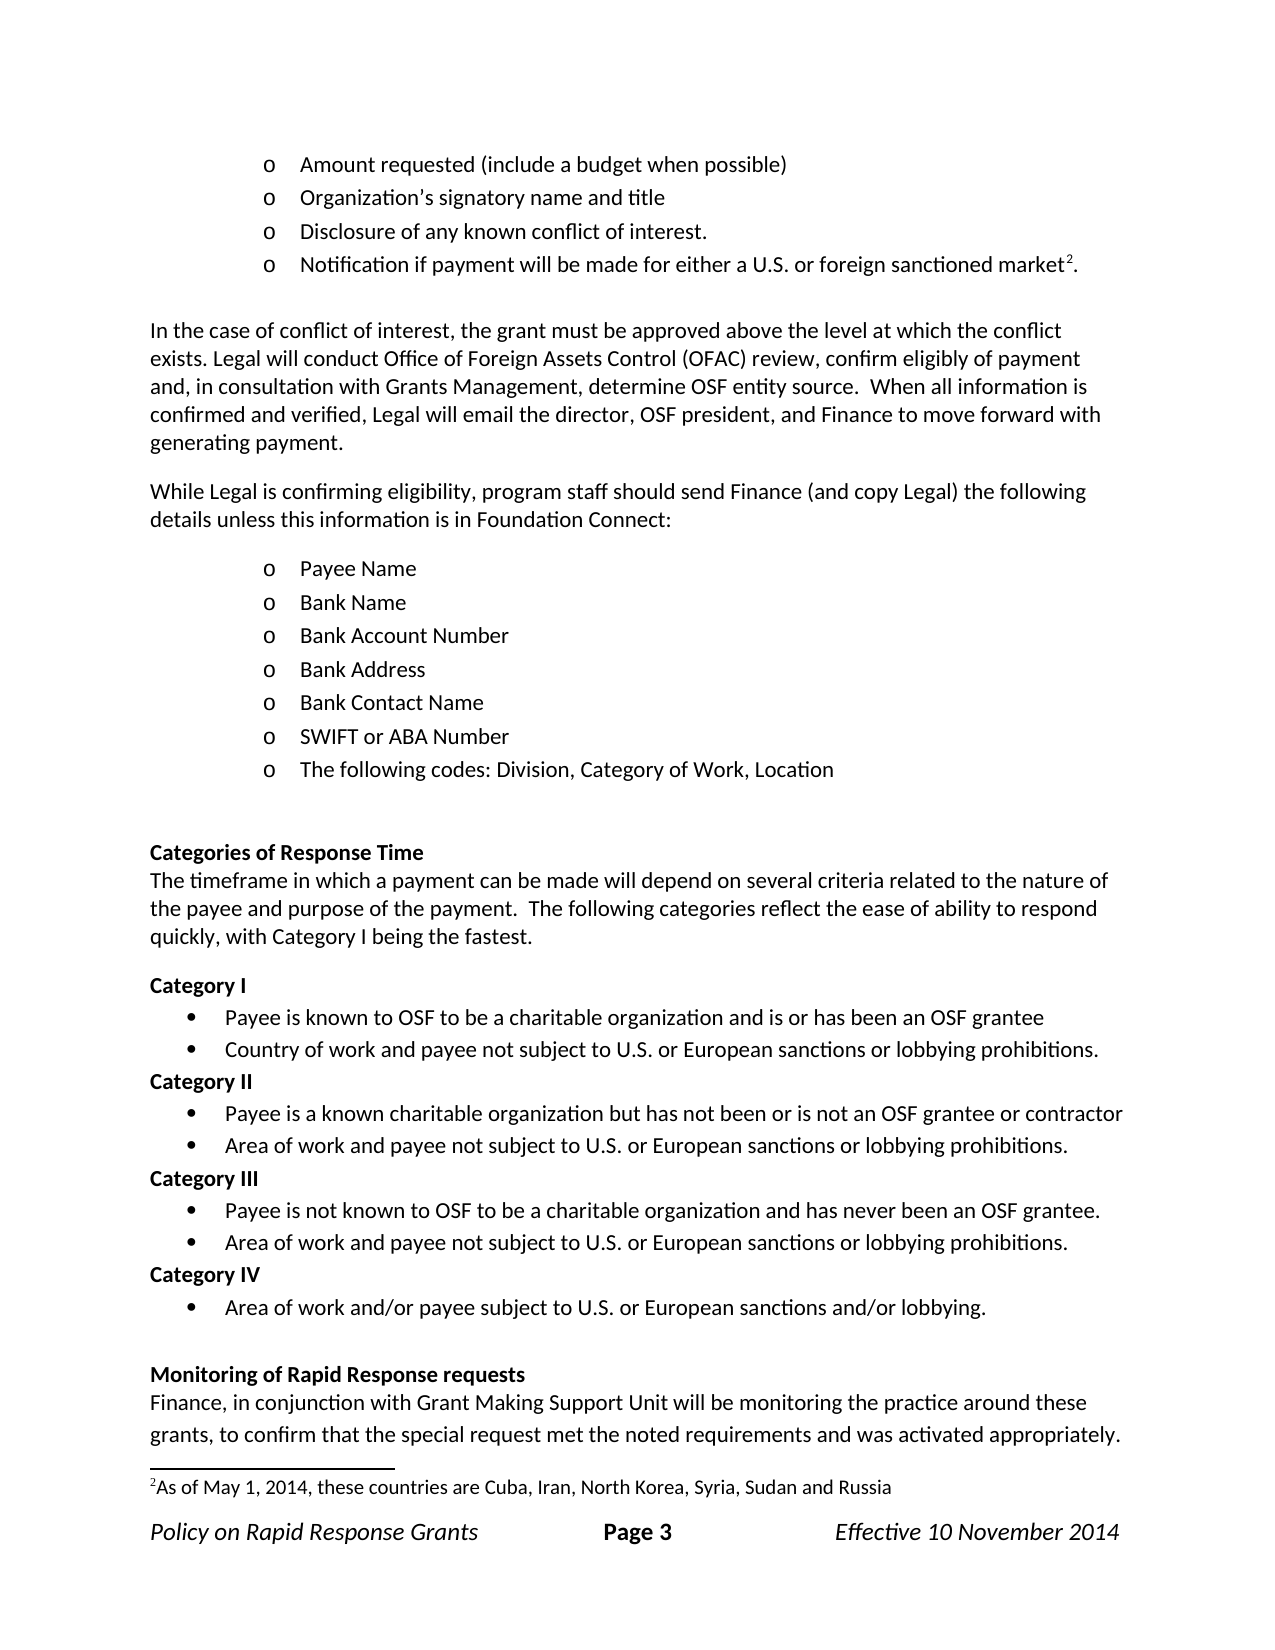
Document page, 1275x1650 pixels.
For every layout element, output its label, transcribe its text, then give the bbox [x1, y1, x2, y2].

list Amount requested (include a budget when possible) [262, 150, 1125, 179]
list Area of work and/or payee subject to U.S. or European sanctions and/or lobbying. [187, 1293, 1125, 1321]
text In the case of conflict of interest, the grant must be approved above the level at which the conflict exists. Legal will conduct Office of Foreign Assets Control (OFAC) review, confirm eligibly of payment and, in consultation with Grants Management, determine OSF entity source. When all information is confirmed and verified, Legal will email the director, OSF president, and Finance to move forward with generating payment. [150, 316, 1125, 456]
text Categories of Response Time The timeframe in which a payment can be made will depend on several criteria related to the nature of the payee and purpose of the payment. The following categories reflect the ease of ability to respond quickly, with Category I being the fastest. [150, 838, 1125, 950]
list The following codes: Division, Category of Work, Location [262, 755, 1125, 784]
list Payee Name [262, 554, 1125, 583]
list Area of work and payee not subject to U.S. or European sanctions or lobbying prohibitions. [187, 1228, 1125, 1256]
text Finance, in conjunction with Grant Making Support Unit will be monitoring the practice around these grants, to confirm that the special request met the noted requirements and was activated appropriately. [150, 1388, 1125, 1448]
text Category III [150, 1164, 1125, 1192]
text Monitoring of Rapid Response requests [150, 1360, 1125, 1388]
list Disclosure of any known conflict of interest. [262, 217, 1125, 246]
text Category IV [150, 1260, 1125, 1288]
list Payee is known to OSF to be a charitable organization and is or has been an OSF grantee [187, 1003, 1125, 1031]
list Payee is not known to OSF to be a charitable organization and has never been an OSF grantee. [187, 1196, 1125, 1224]
list Notification if payment will be made for either a U.S. or foreign sanctioned market. [262, 251, 1125, 280]
text Category II [150, 1067, 1125, 1095]
list Area of work and payee not subject to U.S. or European sanctions or lobbying prohibitions. [187, 1132, 1125, 1160]
list Organization’s signatory name and title [262, 183, 1125, 213]
text While Legal is confirming eligibility, program staff should send Finance (and copy Legal) the following details unless this information is in Foundation Connect: [150, 477, 1125, 533]
list Bank Name [262, 588, 1125, 617]
list Bank Contact Name [262, 688, 1125, 717]
list Country of work and payee not subject to U.S. or European sanctions or lobbying prohibitions. [187, 1035, 1125, 1063]
list Bank Address [262, 655, 1125, 684]
list Payee is a known charitable organization but has not been or is not an OSF grantee or contractor [187, 1099, 1125, 1127]
text Category I [150, 971, 1125, 999]
list SWIFT or ABA Number [262, 722, 1125, 751]
list Bank Account Number [262, 621, 1125, 650]
